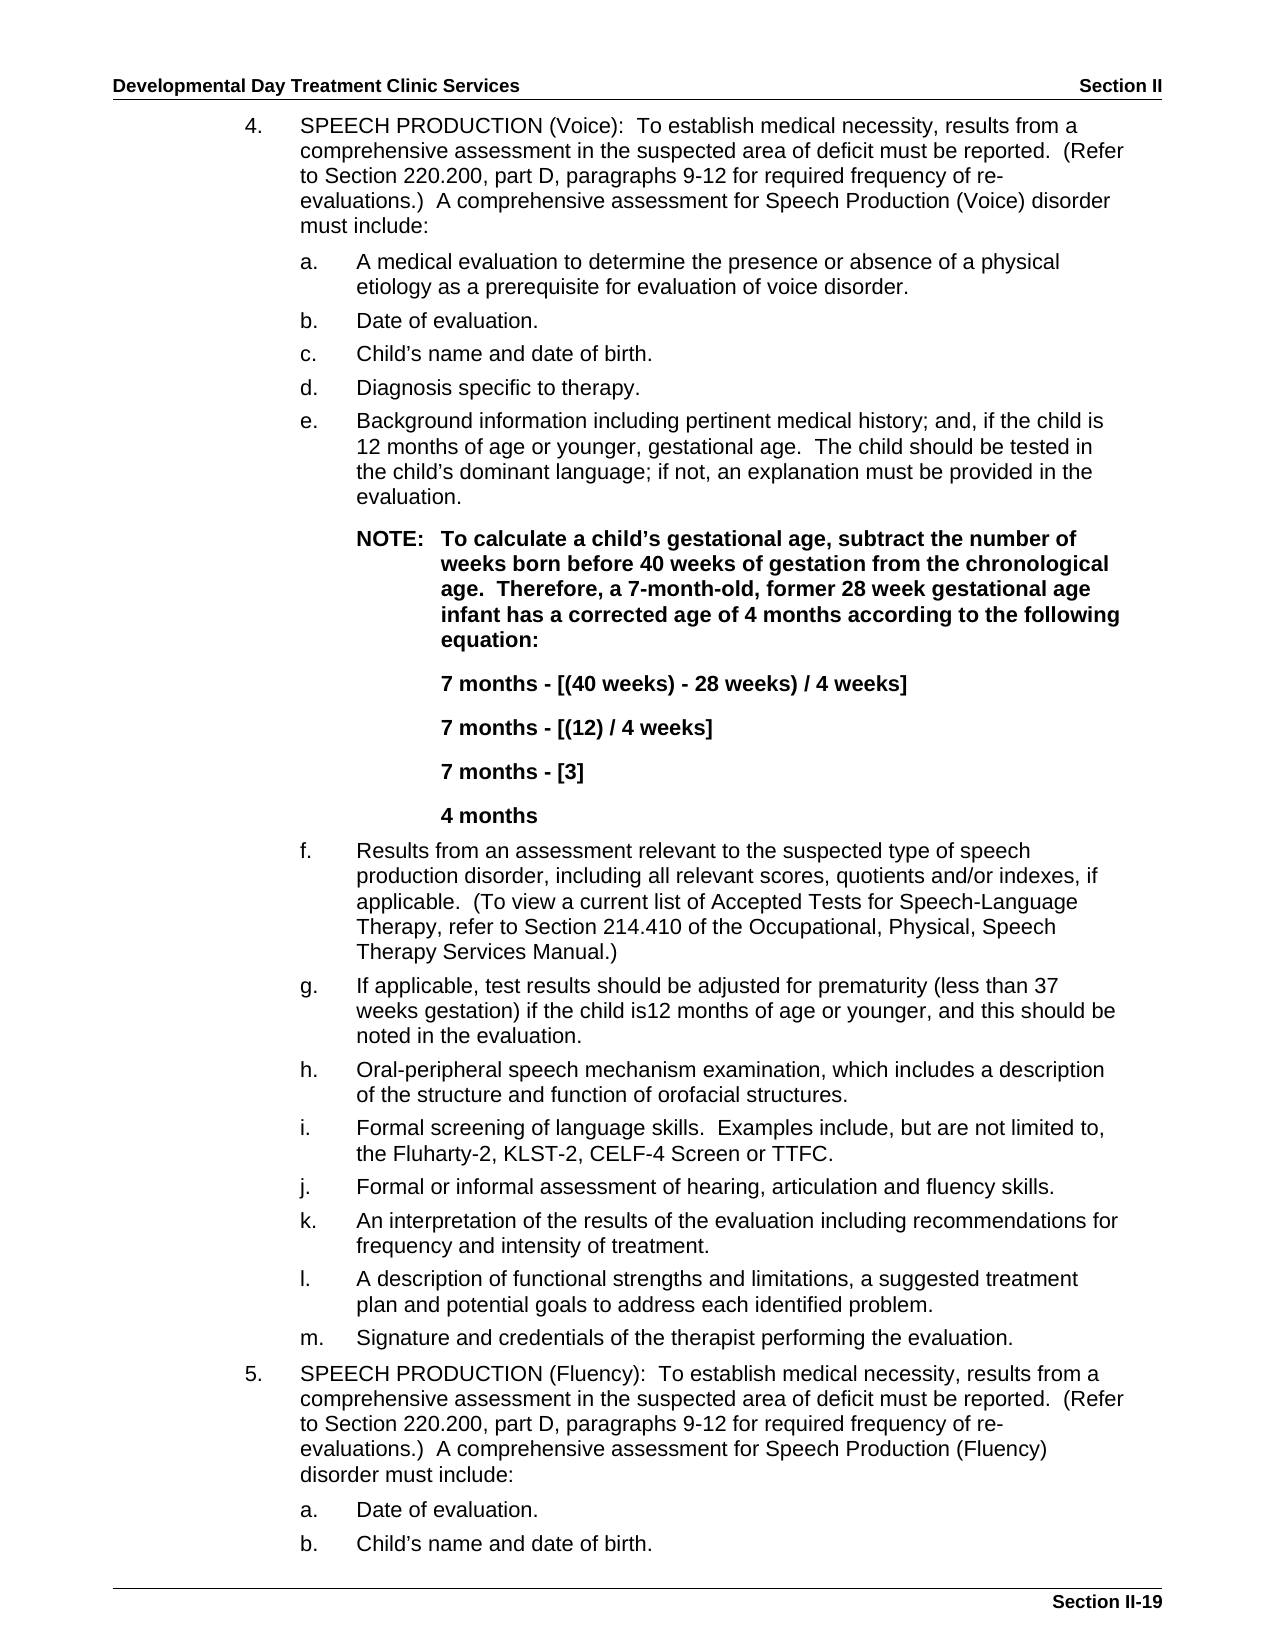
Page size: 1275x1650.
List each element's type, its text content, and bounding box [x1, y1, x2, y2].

text 5. SPEECH PRODUCTION (Fluency): To establish medical necessity, results from a comprehensive assessment in the suspected area of deficit must be reported. (Refer to Section 220.200, part D, paragraphs 9-12 for required frequency of re-evaluations.) A comprehensive assessment for Speech Production (Fluency) disorder must include: [244, 1361, 1125, 1487]
text e. Background information including pertinent medical history; and, if the child is 12 months of age or younger, gestational age. The child should be tested in the child’s dominant language; if not, an explanation must be provided in the evaluation. [300, 408, 1125, 509]
text 4 months [356, 802, 1125, 828]
text d. Diagnosis specific to therapy. [300, 375, 1125, 400]
text f. Results from an assessment relevant to the suspected type of speech production disorder, including all relevant scores, quotients and/or indexes, if applicable. (To view a current list of Accepted Tests for Speech-Language Therapy, refer to Section 214.410 of the Occupational, Physical, Speech Therapy Services Manual.) [300, 838, 1125, 964]
text 4. SPEECH PRODUCTION (Voice): To establish medical necessity, results from a comprehensive assessment in the suspected area of deficit must be reported. (Refer to Section 220.200, part D, paragraphs 9-12 for required frequency of re-evaluations.) A comprehensive assessment for Speech Production (Voice) disorder must include: [244, 112, 1125, 238]
text 7 months - [(40 weeks) - 28 weeks) / 4 weeks] [356, 671, 1125, 696]
text b. Date of evaluation. [300, 308, 1125, 333]
text c. Child’s name and date of birth. [300, 341, 1125, 366]
text b. Child’s name and date of birth. [300, 1531, 1125, 1556]
text i. Formal screening of language skills. Examples include, but are not limited to, the Fluharty-2, KLST-2, CELF-4 Screen or TTFC. [300, 1115, 1125, 1166]
text a. A medical evaluation to determine the presence or absence of a physical etiology as a prerequisite for evaluation of voice disorder. [300, 249, 1125, 299]
text j. Formal or informal assessment of hearing, articulation and fluency skills. [300, 1174, 1125, 1199]
text a. Date of evaluation. [300, 1497, 1125, 1522]
text NOTE: To calculate a child’s gestational age, subtract the number of weeks born before 40 weeks of gestation from the chronological age. Therefore, a 7-month-old, former 28 week gestational age infant has a corrected age of 4 months according to the following equation: [356, 526, 1125, 652]
text k. An interpretation of the results of the evaluation including recommendations for frequency and intensity of treatment. [300, 1207, 1125, 1258]
text m. Signature and credentials of the therapist performing the evaluation. [300, 1325, 1125, 1350]
text l. A description of functional strengths and limitations, a suggested treatment plan and potential goals to address each identified problem. [300, 1266, 1125, 1317]
text 7 months - [(12) / 4 weeks] [356, 714, 1125, 740]
text h. Oral-peripheral speech mechanism examination, which includes a description of the structure and function of orofacial structures. [300, 1056, 1125, 1107]
text 7 months - [3] [356, 758, 1125, 784]
text g. If applicable, test results should be adjusted for prematurity (less than 37 weeks gestation) if the child is12 months of age or younger, and this should be noted in the evaluation. [300, 972, 1125, 1048]
